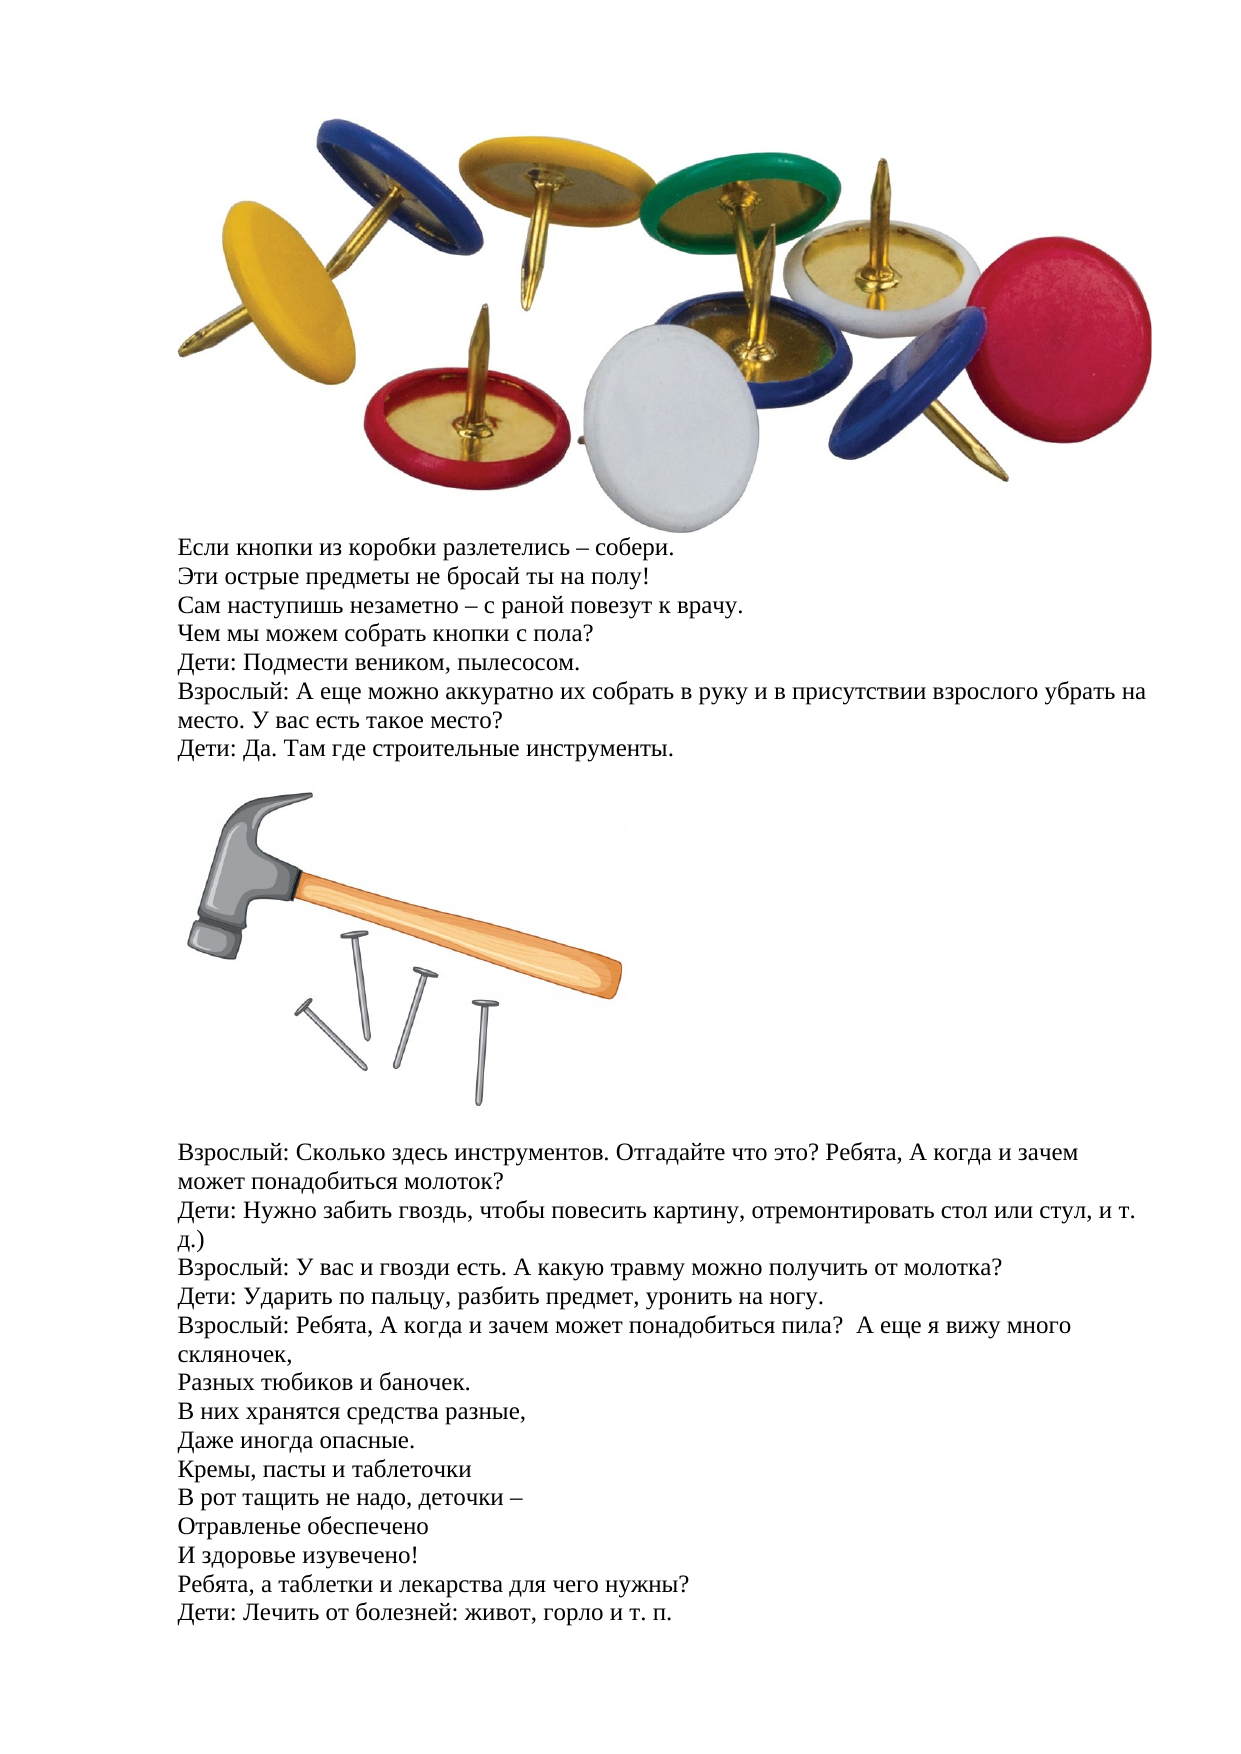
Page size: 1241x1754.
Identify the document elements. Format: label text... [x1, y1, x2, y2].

text Если кнопки из коробки разлетелись – собери. [177, 533, 1152, 561]
text В рот тащить не надо, деточки – [177, 1482, 1152, 1511]
text Чем мы можем собрать кнопки с пола? [177, 618, 1152, 647]
text И здоровье изувечено! [177, 1540, 1152, 1569]
text Эти острые предметы не бросай ты на полу! [177, 561, 1152, 590]
text В них хранятся средства разные, [177, 1396, 1152, 1425]
picture [177, 787, 629, 1113]
text Дети: Ударить по пальцу, разбить предмет, уронить на ногу. [177, 1281, 1152, 1310]
text Дети: Подмести веником, пылесосом. [177, 647, 1152, 676]
text Взрослый: Ребята, А когда и зачем может понадобиться пила? А еще я вижу много скляночек, [177, 1310, 1152, 1367]
text Разных тюбиков и баночек. [177, 1367, 1152, 1396]
text Кремы, пасты и таблеточки [177, 1454, 1152, 1482]
text Взрослый: У вас и гвозди есть. А какую травму можно получить от молотка? [177, 1252, 1152, 1281]
text Даже иногда опасные. [177, 1425, 1152, 1454]
text Отравленье обеспечено [177, 1511, 1152, 1540]
text Ребята, а таблетки и лекарства для чего нужны? [177, 1569, 1152, 1597]
text Дети: Лечить от болезней: живот, горло и т. п. [177, 1597, 1152, 1626]
text Взрослый: А еще можно аккуратно их собрать в руку и в присутствии взрослого убрать на место. У вас есть такое место? [177, 676, 1152, 733]
text Взрослый: Сколько здесь инструментов. Отгадайте что это? Ребята, А когда и зачем может понадобиться молоток? [177, 1137, 1152, 1195]
text Сам наступишь незаметно – с раной повезут к врачу. [177, 590, 1152, 618]
picture [177, 118, 1152, 533]
text Дети: Нужно забить гвоздь, чтобы повесить картину, отремонтировать стол или стул, и т. д.) [177, 1195, 1152, 1252]
text Дети: Да. Там где строительные инструменты. [177, 733, 1152, 762]
